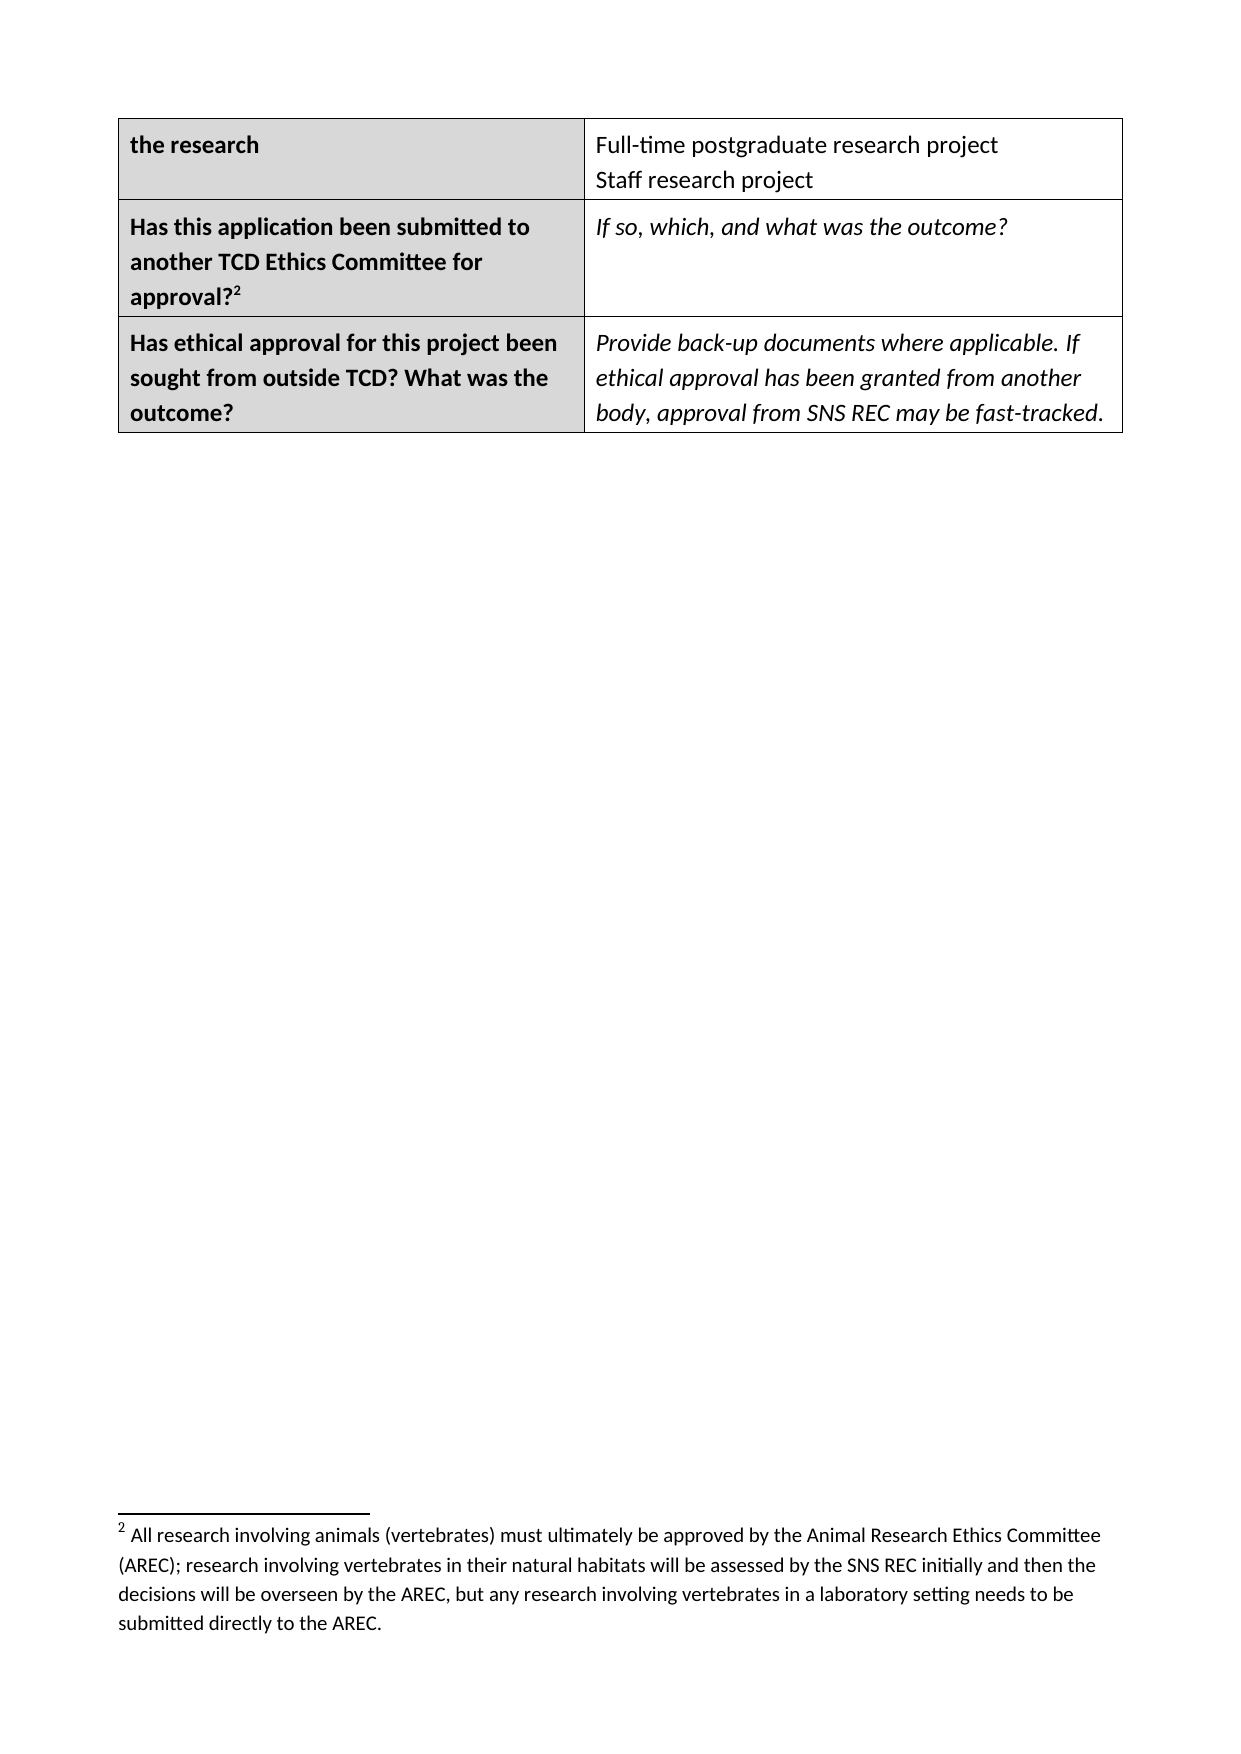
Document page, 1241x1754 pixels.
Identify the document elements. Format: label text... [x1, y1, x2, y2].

table_cell Has ethical approval for this project been sought from outside TCD? What was the outcome? [119, 317, 584, 432]
table_cell Provide back-up documents where applicable. If ethical approval has been granted from another body, approval from SNS REC may be fast-tracked. [585, 317, 1122, 432]
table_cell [585, 119, 1122, 199]
table_cell If so, which, and what was the outcome? [585, 200, 1122, 316]
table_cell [119, 119, 584, 199]
table_cell Has this application been submitted to another TCD Ethics Committee for approval? [119, 200, 584, 316]
